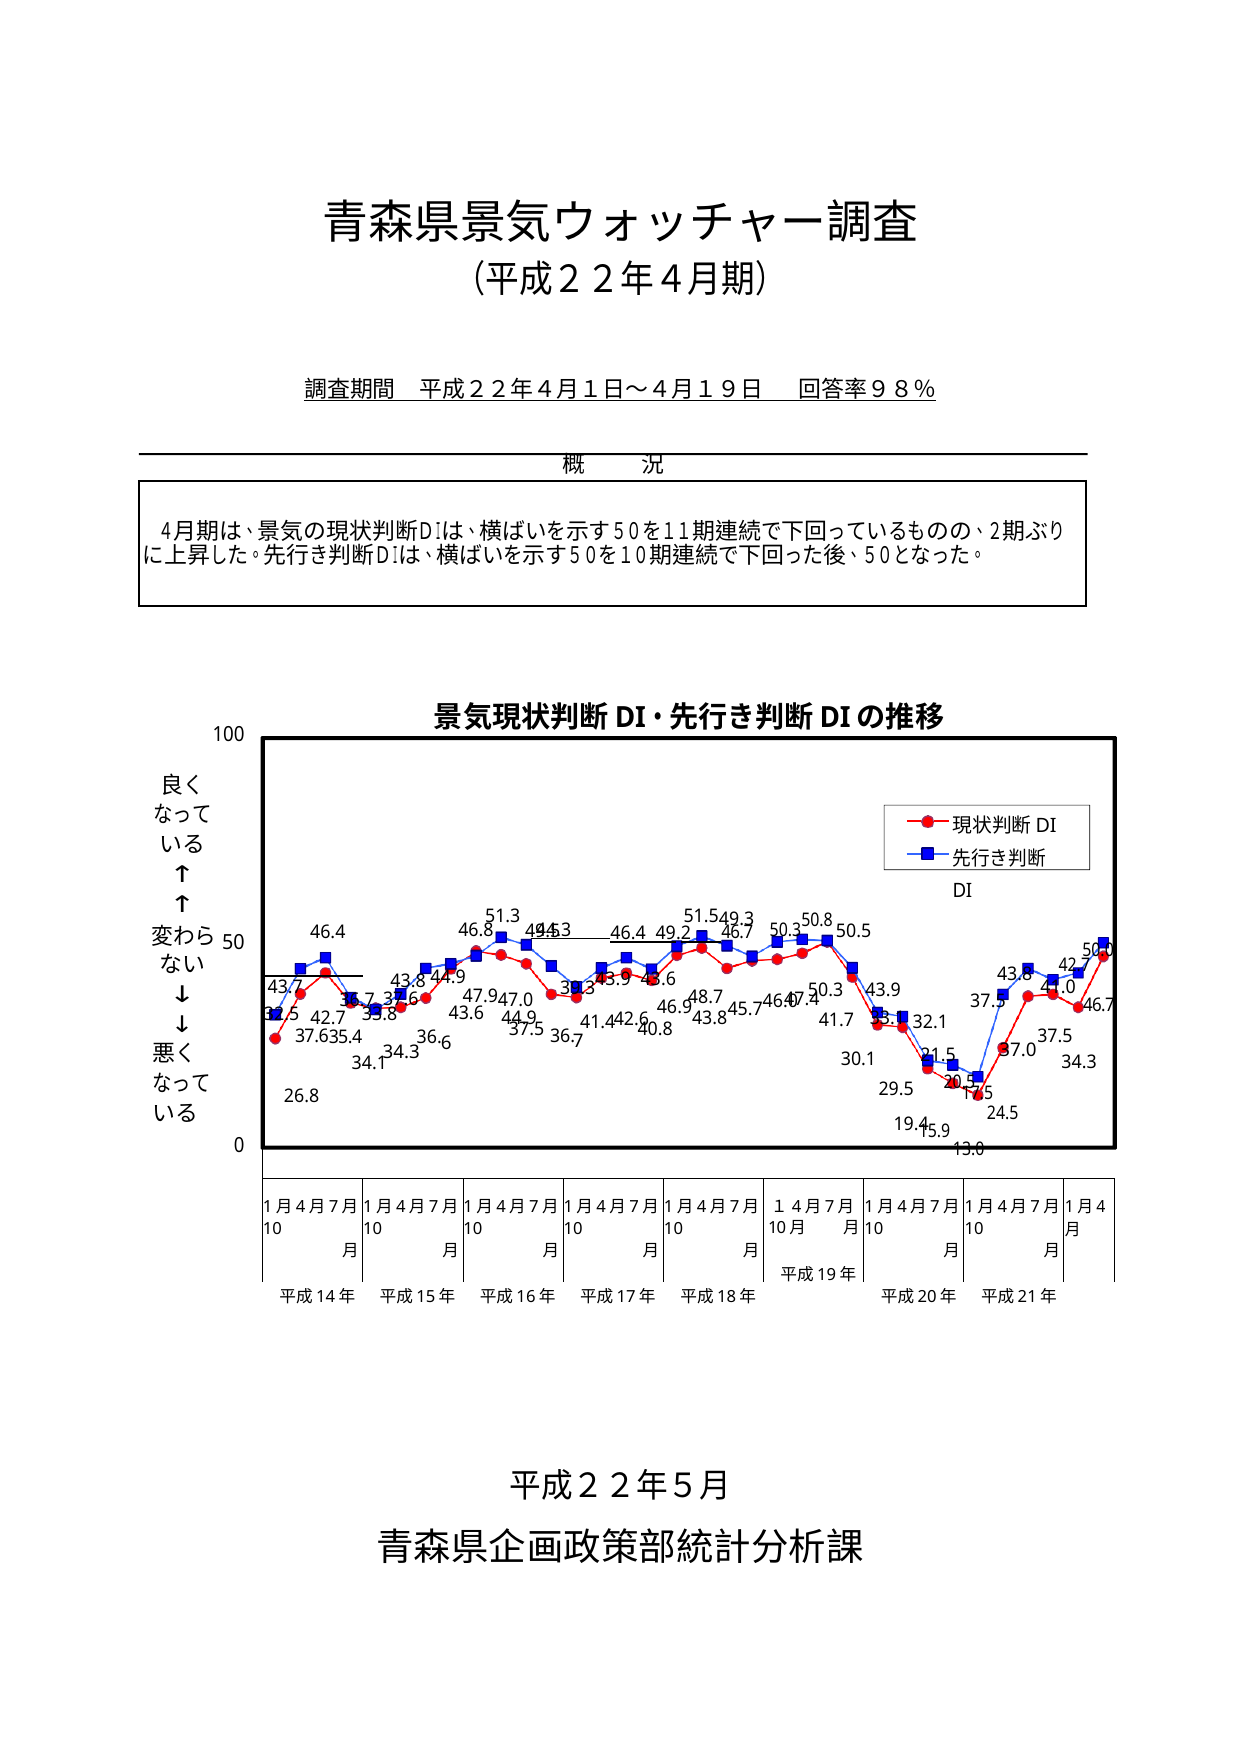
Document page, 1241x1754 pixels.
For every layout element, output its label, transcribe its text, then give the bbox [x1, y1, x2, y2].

text 青森県景気ウォッチャー調査 [106, 189, 1134, 252]
text ない [152, 951, 212, 978]
text 変わら 50 [106, 918, 244, 951]
text 良くなっている [152, 769, 212, 859]
text ↑ [119, 889, 244, 918]
text ↓ [119, 978, 244, 1008]
text 景気現状判断DI・先行き判断DIの推移 [434, 692, 1134, 737]
picture [269, 930, 1109, 1101]
text 0 [234, 1131, 262, 1159]
picture [921, 847, 934, 860]
text ↓ 悪くなっている [152, 1008, 212, 1128]
text 平成２２年５月 [106, 1462, 1134, 1507]
text （平成２２年４月期） [106, 252, 1134, 303]
text 0 [263, 1131, 1134, 1159]
text 100 [106, 719, 244, 747]
text 調査期間 平成２２年４月１日～４月１９日 回答率９８％ [106, 373, 1134, 404]
text 青森県企画政策部統計分析課 [106, 1520, 1134, 1571]
picture [921, 815, 934, 828]
text ↑ [119, 859, 244, 889]
